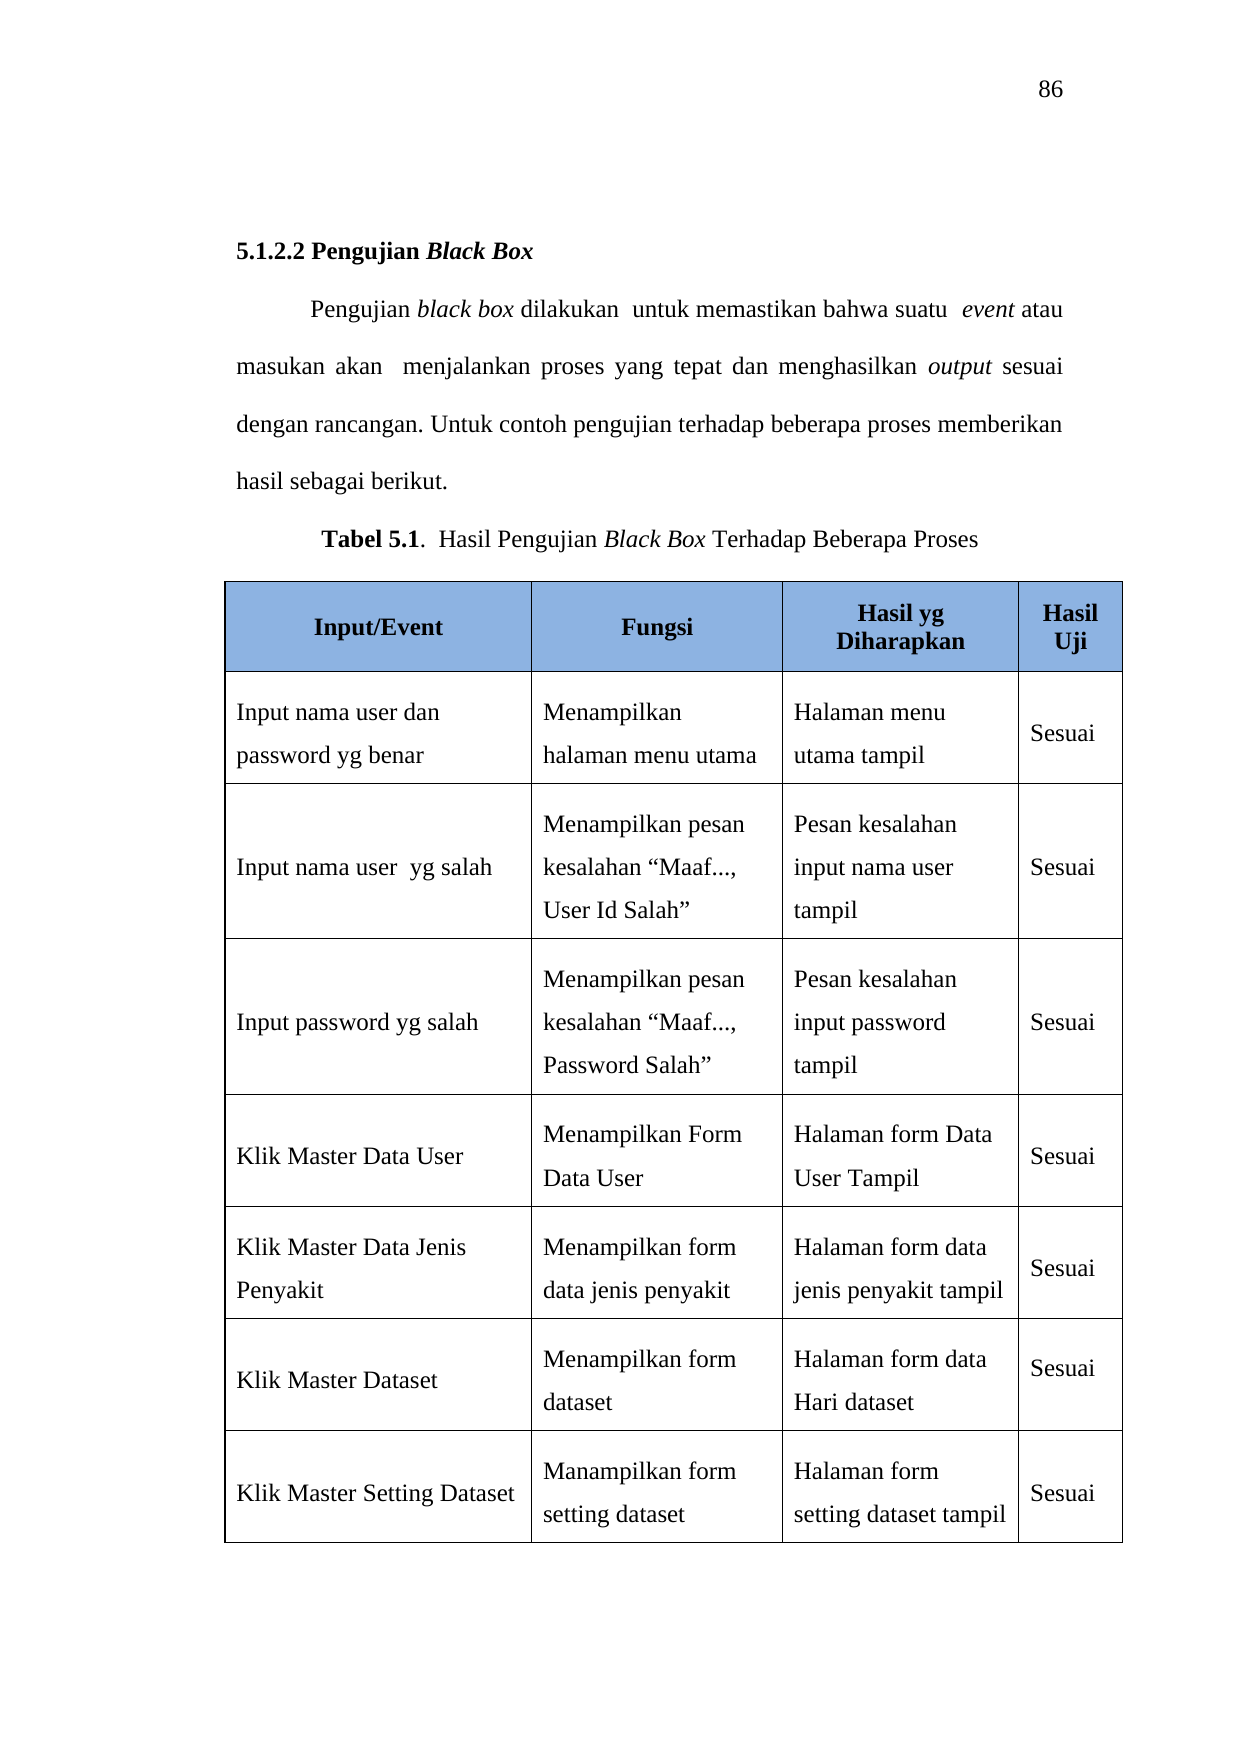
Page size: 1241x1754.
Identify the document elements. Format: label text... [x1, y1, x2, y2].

table_cell Sesuai [1019, 1319, 1122, 1430]
table_cell Input nama user dan password yg benar [226, 672, 531, 783]
table_header Hasil yg Diharapkan [783, 582, 1018, 671]
table_cell Halaman form data jenis penyakit tampil [783, 1207, 1018, 1318]
table_cell Sesuai [1019, 1207, 1122, 1318]
table_cell Sesuai [1019, 784, 1122, 938]
table_cell Input nama user yg salah [226, 784, 531, 938]
table_cell Klik Master Setting Dataset [226, 1431, 531, 1542]
table_cell Sesuai [1019, 1431, 1122, 1542]
table_cell Menampilkan pesan kesalahan “Maaf..., User Id Salah” [532, 784, 782, 938]
text Tabel 5.1. Hasil Pengujian Black Box Terhadap Beberapa Proses [236, 524, 1063, 552]
table_header Fungsi [532, 582, 782, 671]
table_cell Manampilkan form setting dataset [532, 1431, 782, 1542]
table_cell Halaman form Data User Tampil [783, 1095, 1018, 1206]
table_cell Pesan kesalahan input password tampil [783, 939, 1018, 1093]
table_cell Sesuai [1019, 672, 1122, 783]
table_cell Sesuai [1019, 1095, 1122, 1206]
table_cell Klik Master Data User [226, 1095, 531, 1206]
subtitle 5.1.2.2 Pengujian Black Box [236, 236, 1063, 265]
table_header Input/Event [226, 582, 531, 671]
table_cell Klik Master Data Jenis Penyakit [226, 1207, 531, 1318]
table_cell Klik Master Dataset [226, 1319, 531, 1430]
table_cell Menampilkan Form Data User [532, 1095, 782, 1206]
table_cell Menampilkan pesan kesalahan “Maaf..., Password Salah” [532, 939, 782, 1093]
table_cell Pesan kesalahan input nama user tampil [783, 784, 1018, 938]
table_cell Halaman form setting dataset tampil [783, 1431, 1018, 1542]
table_cell Sesuai [1019, 939, 1122, 1093]
table_cell Input password yg salah [226, 939, 531, 1093]
text Pengujian black box dilakukan untuk memastikan bahwa suatu event atau masukan akan menjalankan proses yang tepat dan menghasilkan output sesuai dengan rancangan. Untuk contoh pengujian terhadap beberapa proses memberikan hasil sebagai berikut. [236, 294, 1063, 495]
table_cell Menampilkan form dataset [532, 1319, 782, 1430]
table_cell Menampilkan halaman menu utama [532, 672, 782, 783]
table_cell Halaman form data Hari dataset [783, 1319, 1018, 1430]
table_cell Menampilkan form data jenis penyakit [532, 1207, 782, 1318]
table_header Hasil Uji [1019, 582, 1122, 671]
table_cell Halaman menu utama tampil [783, 672, 1018, 783]
